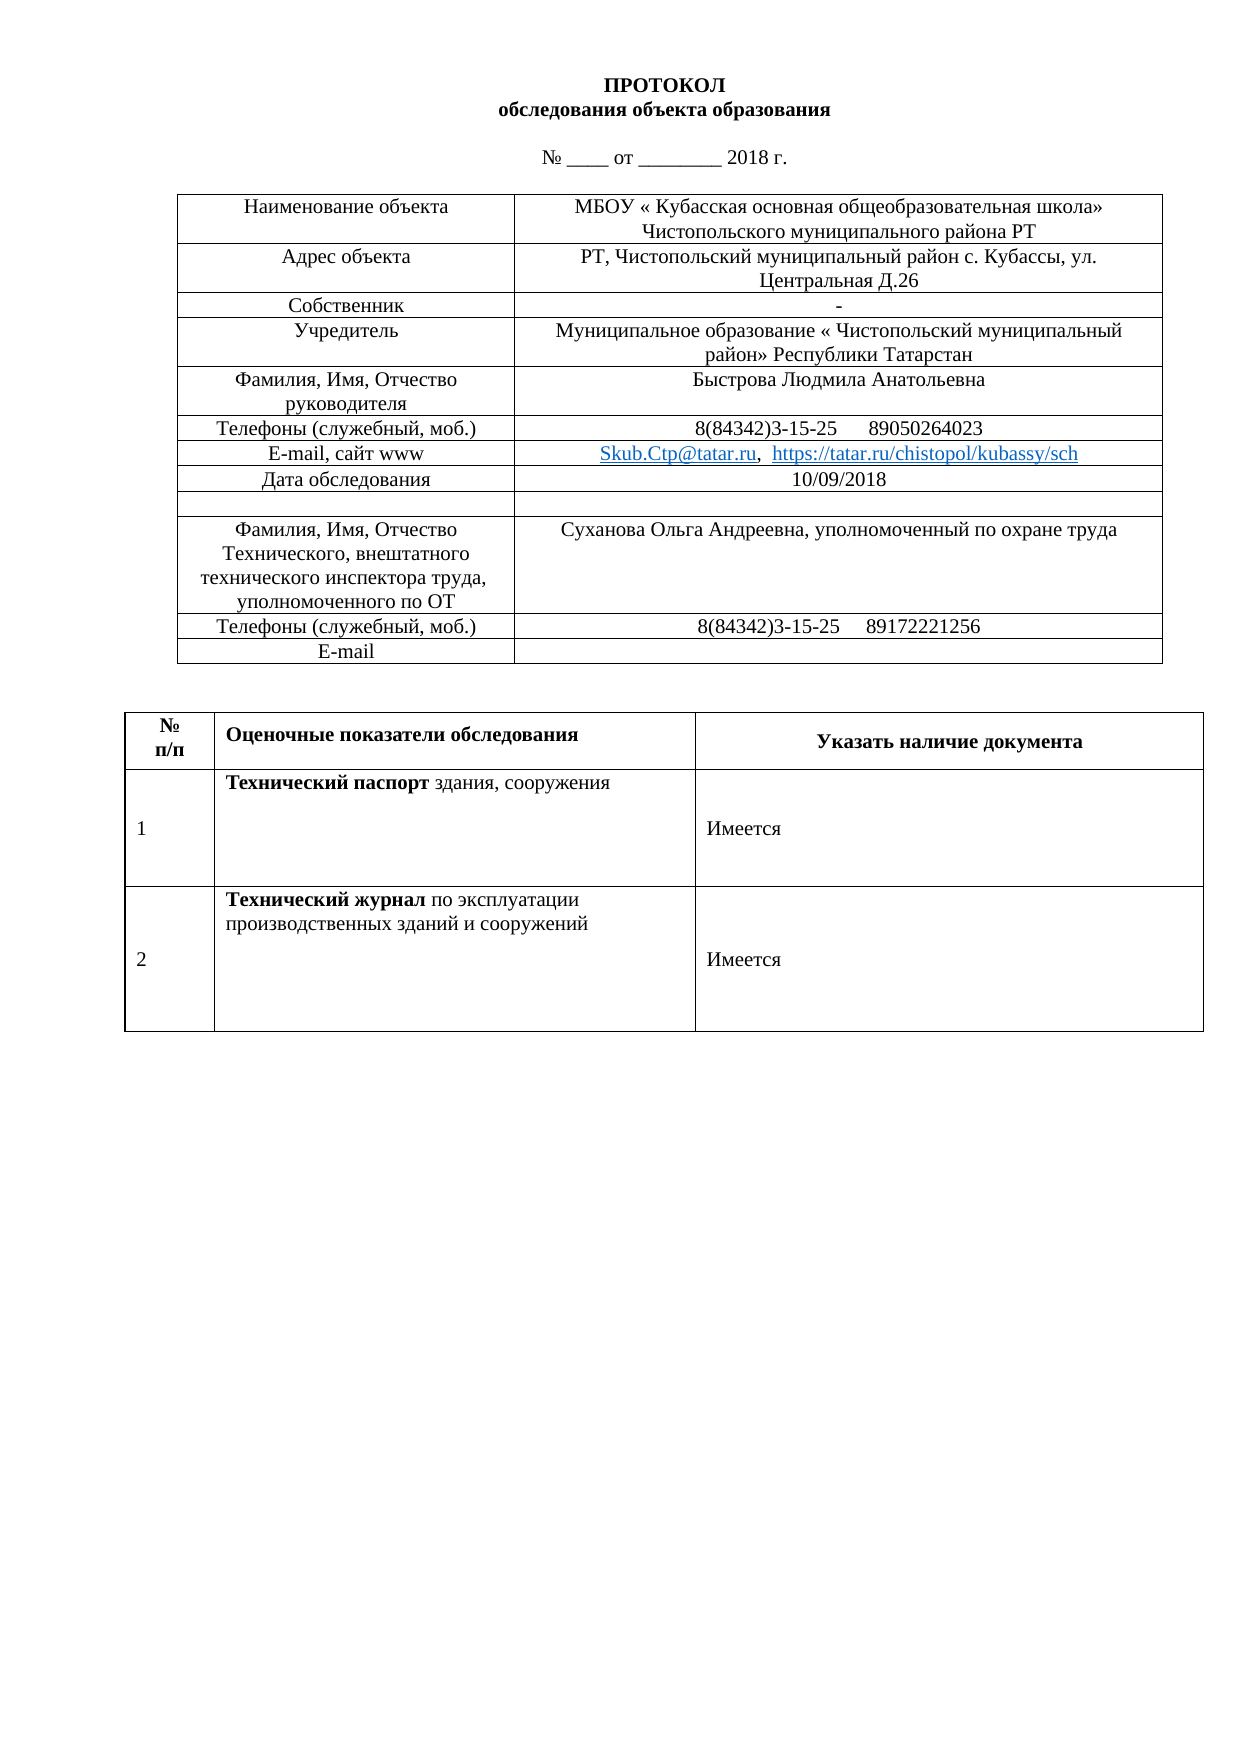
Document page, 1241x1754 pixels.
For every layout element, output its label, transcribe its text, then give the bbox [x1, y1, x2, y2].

table_cell E-mail, сайт www [178, 441, 514, 465]
table_cell Технический паспорт здания, сооружения [215, 770, 695, 886]
table_cell Фамилия, Имя, Отчество руководителя [178, 367, 514, 415]
text ПРОТОКОЛ [177, 73, 1152, 97]
table_cell Skub.Ctp@tatar.ru, https://tatar.ru/chistopol/kubassy/sch [515, 441, 1162, 465]
table_cell Имеется [696, 770, 1203, 886]
table_cell Имеется [696, 887, 1203, 1031]
table_cell Суханова Ольга Андреевна, уполномоченный по охране труда [515, 517, 1162, 613]
table_cell Фамилия, Имя, Отчество Технического, внештатного технического инспектора труда, уполномоченного по ОТ [178, 517, 514, 613]
table_cell РТ, Чистопольский муниципальный район с. Кубассы, ул. Центральная Д.26 [515, 244, 1162, 292]
text обследования объекта образования [177, 97, 1152, 121]
table_cell Адрес объекта [178, 244, 514, 292]
table_cell [515, 639, 1162, 663]
table_header № п/п [126, 713, 214, 769]
table_cell Муниципальное образование « Чистопольский муниципальный район» Республики Татарстан [515, 318, 1162, 366]
table_header МБОУ « Кубасская основная общеобразовательная школа» Чистопольского муниципального района РТ [515, 195, 1162, 243]
table_cell [178, 492, 514, 516]
table_cell 2 [126, 887, 214, 1031]
table_header Оценочные показатели обследования [215, 713, 695, 769]
table_cell - [515, 293, 1162, 317]
table_cell Телефоны (служебный, моб.) [178, 416, 514, 440]
table_header Указать наличие документа [696, 713, 1203, 769]
table_header Наименование объекта [178, 195, 514, 243]
table_cell Телефоны (служебный, моб.) [178, 614, 514, 638]
table_cell Дата обследования [178, 466, 514, 491]
table_cell 1 [126, 770, 214, 886]
table_cell E-mail [178, 639, 514, 663]
table_cell 8(84342)3-15-25 89172221256 [515, 614, 1162, 638]
table_cell Учредитель [178, 318, 514, 366]
table_cell [515, 492, 1162, 516]
table_cell 8(84342)3-15-25 89050264023 [515, 416, 1162, 440]
text № ____ от ________ 2018 г. [177, 145, 1152, 169]
table_cell Технический журнал по эксплуатации производственных зданий и сооружений [215, 887, 695, 1031]
table_cell Быстрова Людмила Анатольевна [515, 367, 1162, 415]
table_cell Собственник [178, 293, 514, 317]
table_cell 10/09/2018 [515, 466, 1162, 491]
